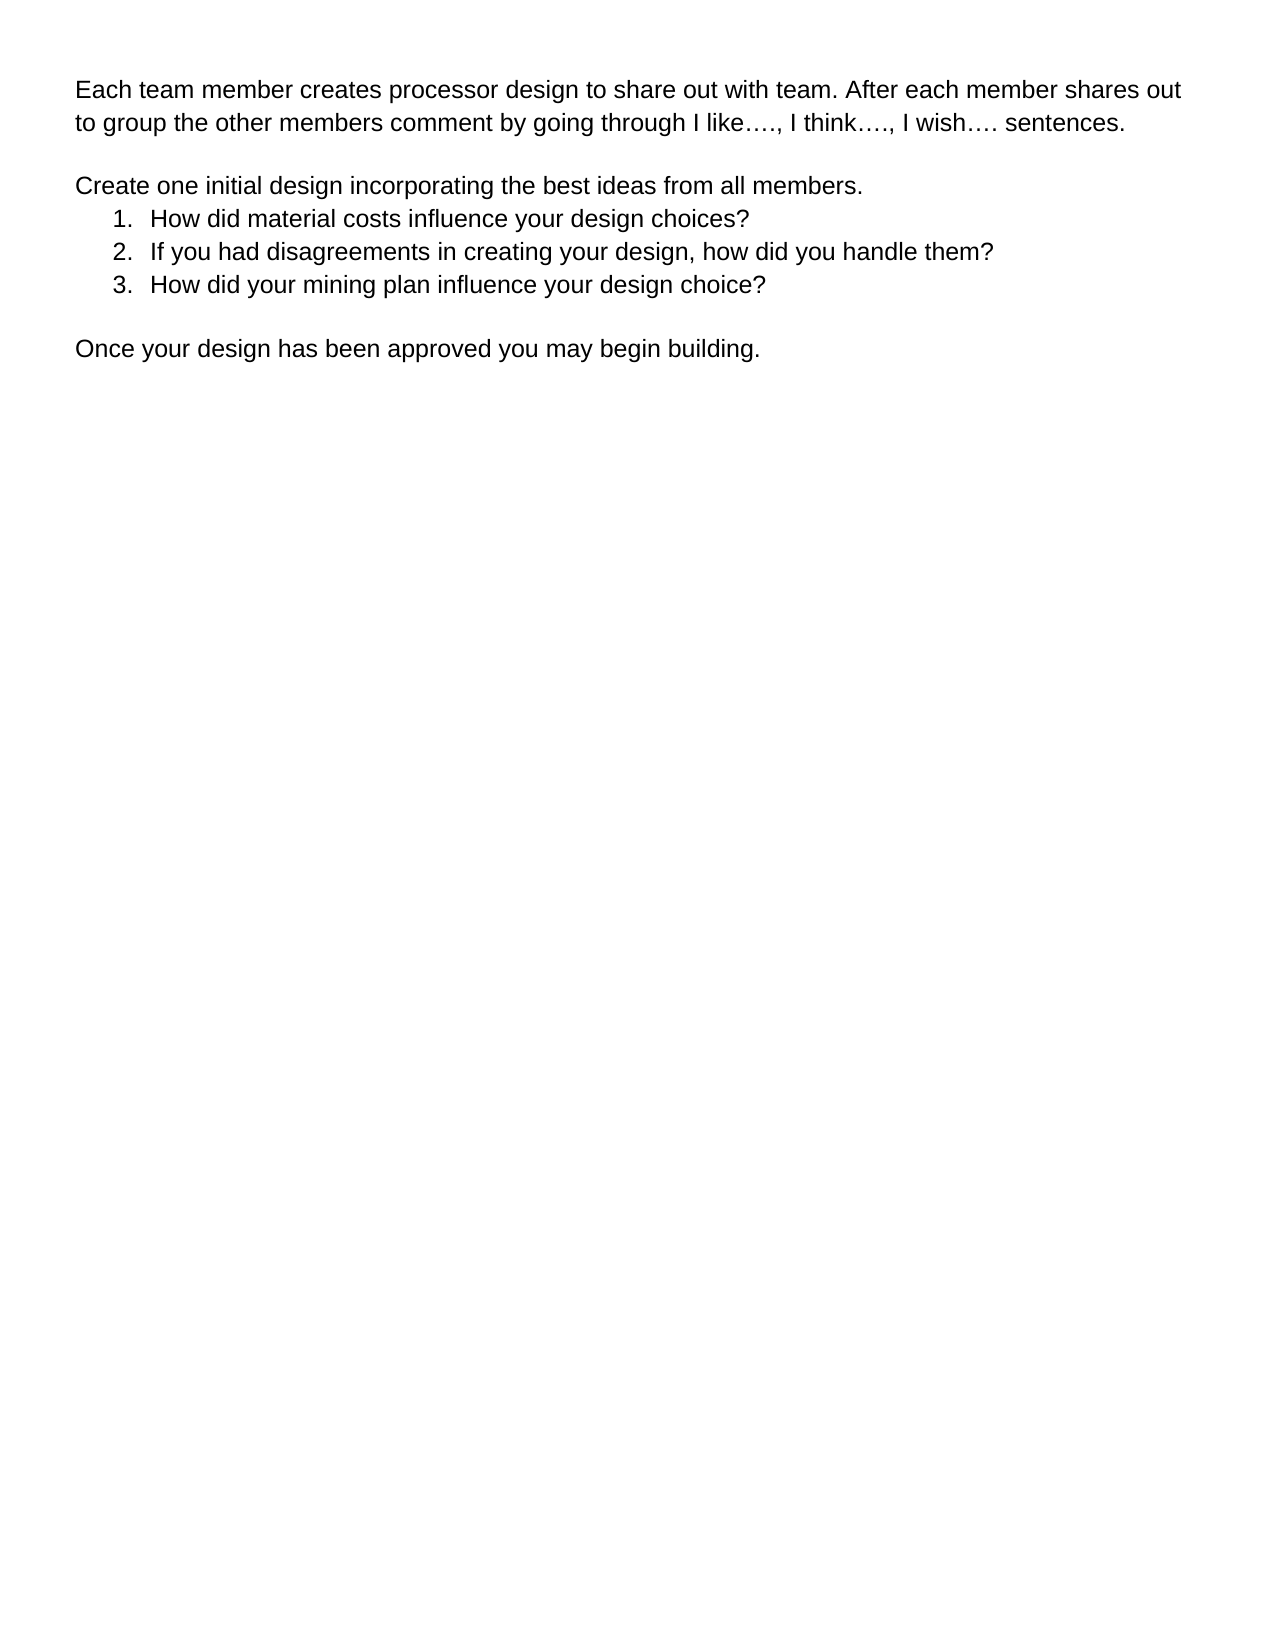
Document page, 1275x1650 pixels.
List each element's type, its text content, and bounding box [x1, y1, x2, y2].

text Once your design has been approved you may begin building. [75, 333, 1200, 362]
list How did your mining plan influence your design choice? [112, 270, 1200, 299]
list How did material costs influence your design choices? [112, 204, 1200, 233]
list If you had disagreements in creating your design, how did you handle them? [112, 237, 1200, 266]
text Create one initial design incorporating the best ideas from all members. [75, 171, 1200, 200]
text Each team member creates processor design to share out with team. After each member shares out to group the other members comment by going through I like…., I think…., I wish…. sentences. [75, 75, 1200, 137]
